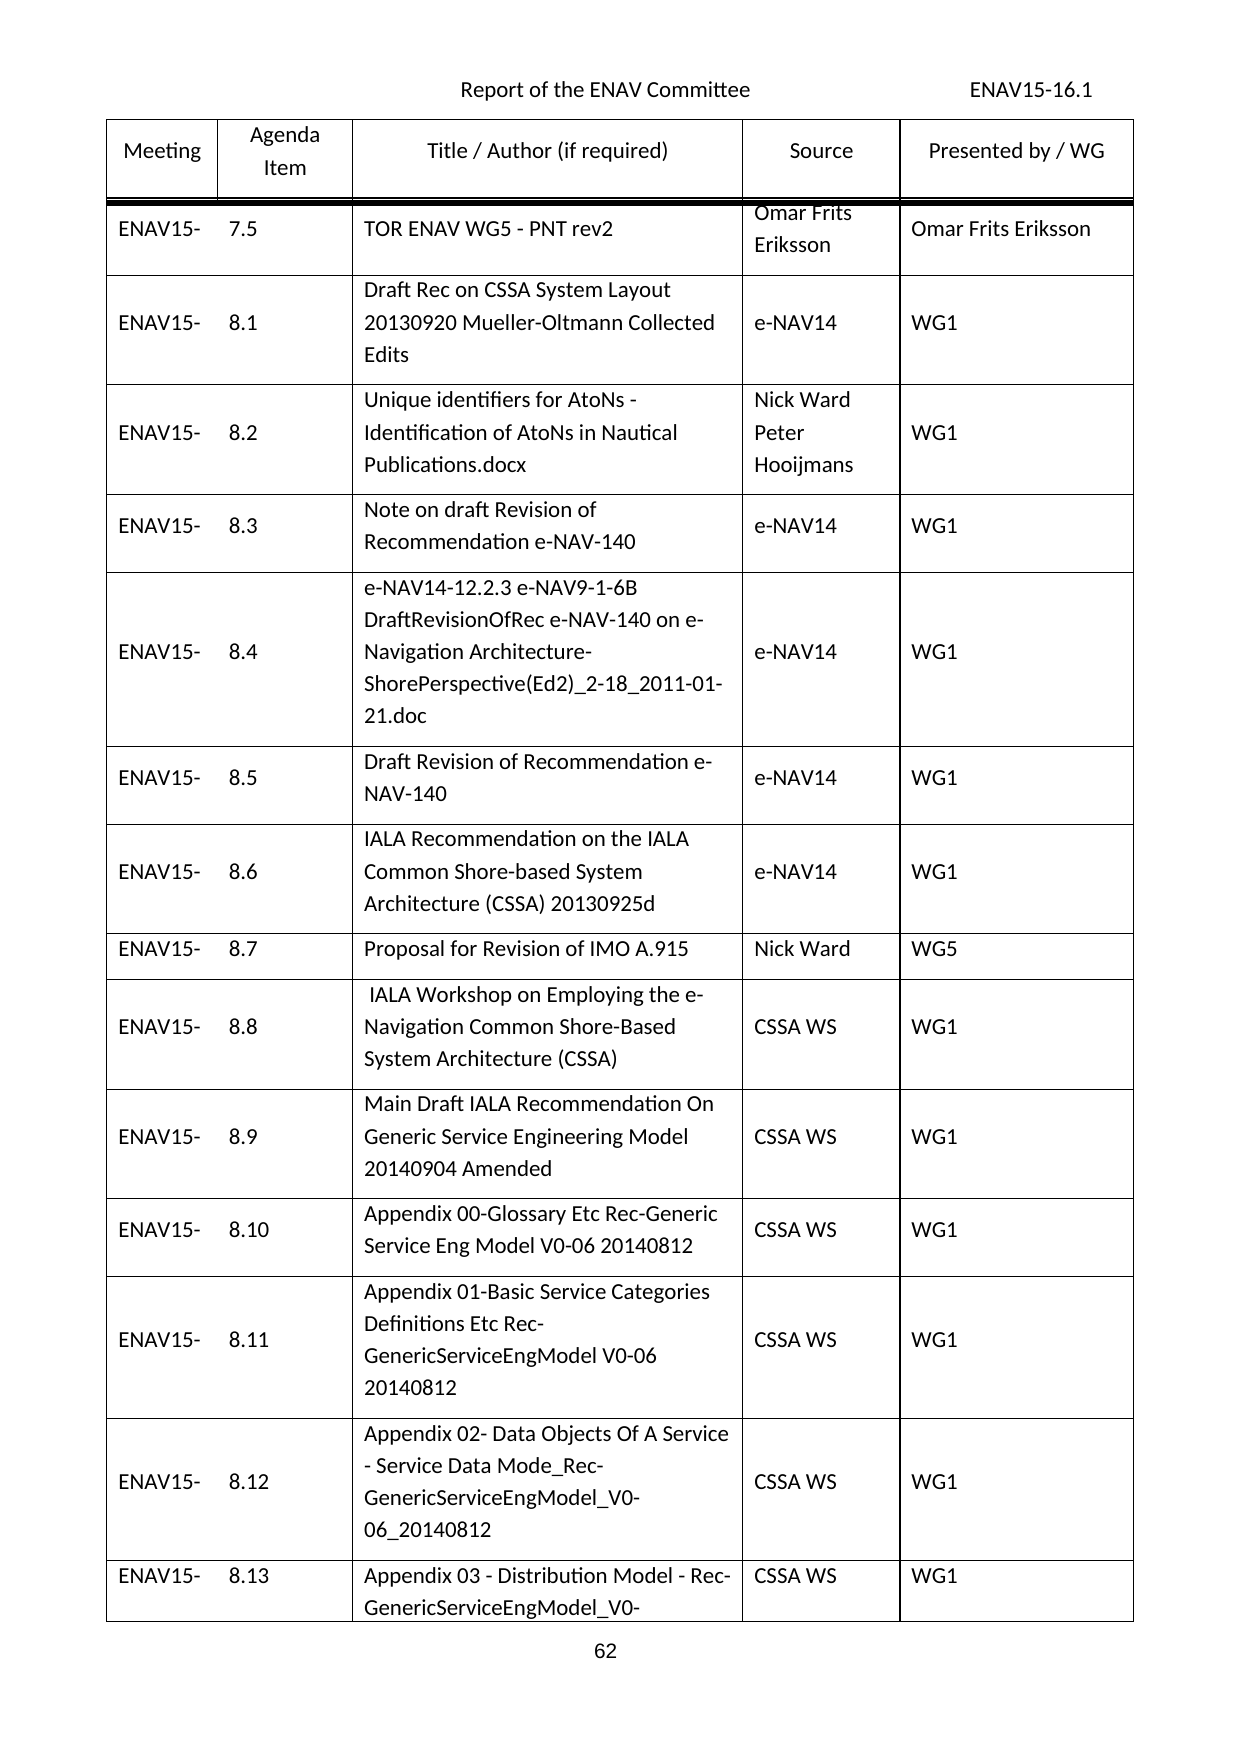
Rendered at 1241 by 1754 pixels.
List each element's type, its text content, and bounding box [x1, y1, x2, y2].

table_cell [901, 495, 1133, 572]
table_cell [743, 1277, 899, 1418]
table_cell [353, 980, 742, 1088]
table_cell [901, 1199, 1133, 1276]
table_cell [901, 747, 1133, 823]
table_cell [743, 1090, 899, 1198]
table_header Meeting [107, 120, 217, 197]
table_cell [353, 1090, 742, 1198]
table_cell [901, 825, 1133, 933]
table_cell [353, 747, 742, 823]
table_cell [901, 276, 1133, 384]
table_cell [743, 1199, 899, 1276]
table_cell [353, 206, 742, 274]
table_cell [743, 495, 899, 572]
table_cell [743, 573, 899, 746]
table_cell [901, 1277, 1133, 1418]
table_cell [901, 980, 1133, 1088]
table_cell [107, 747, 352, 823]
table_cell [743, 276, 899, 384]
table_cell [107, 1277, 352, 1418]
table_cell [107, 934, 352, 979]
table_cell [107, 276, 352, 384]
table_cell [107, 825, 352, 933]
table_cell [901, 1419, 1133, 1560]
table_header Agenda Item [218, 120, 352, 197]
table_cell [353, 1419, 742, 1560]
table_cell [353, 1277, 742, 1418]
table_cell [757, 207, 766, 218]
table_header Presented by / WG [901, 120, 1133, 197]
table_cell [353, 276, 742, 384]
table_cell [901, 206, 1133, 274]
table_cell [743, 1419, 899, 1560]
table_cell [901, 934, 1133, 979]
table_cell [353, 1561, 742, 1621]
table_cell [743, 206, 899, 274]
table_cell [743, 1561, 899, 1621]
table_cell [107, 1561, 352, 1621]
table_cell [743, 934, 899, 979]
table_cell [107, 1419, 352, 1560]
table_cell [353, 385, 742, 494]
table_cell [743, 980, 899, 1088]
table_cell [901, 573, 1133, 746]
table_header Title / Author (if required) [353, 120, 742, 197]
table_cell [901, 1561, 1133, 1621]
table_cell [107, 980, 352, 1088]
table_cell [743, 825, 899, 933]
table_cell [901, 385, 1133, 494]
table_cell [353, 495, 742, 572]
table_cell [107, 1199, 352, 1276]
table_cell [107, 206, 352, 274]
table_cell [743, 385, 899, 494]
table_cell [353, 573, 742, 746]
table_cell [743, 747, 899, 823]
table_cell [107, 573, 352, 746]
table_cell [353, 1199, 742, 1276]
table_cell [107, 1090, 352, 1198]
table_header Source [743, 120, 899, 197]
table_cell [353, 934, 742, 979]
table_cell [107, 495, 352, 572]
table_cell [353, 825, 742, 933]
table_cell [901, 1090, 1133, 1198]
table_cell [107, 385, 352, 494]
